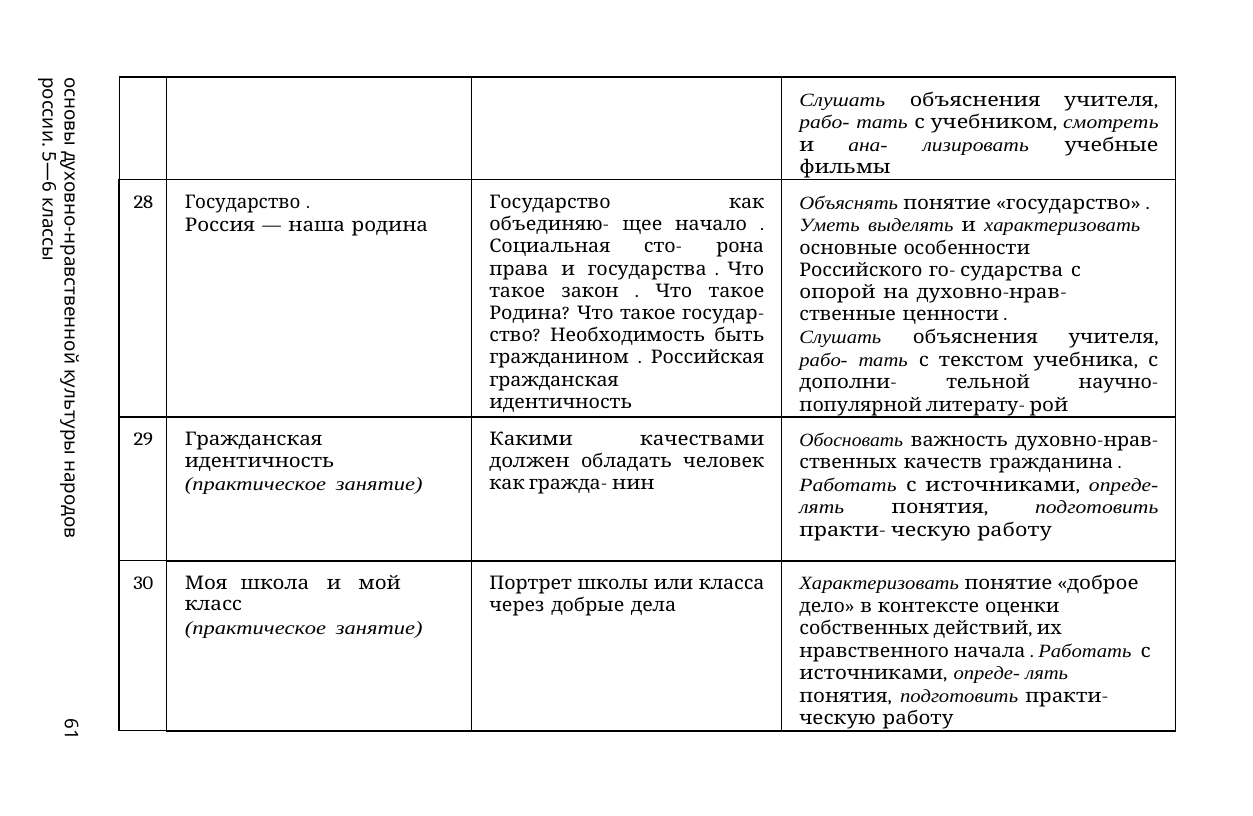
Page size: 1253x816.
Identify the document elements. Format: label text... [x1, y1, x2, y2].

table_cell Обосновать важность духовно-нрав- ственных качеств гражданина . Работать с источниками, опреде- лять понятия, подготовить практи- ческую работу [782, 418, 1175, 560]
table_cell Объяснять понятие «государство» . Уметь выделять и характеризовать основные особенности Российского го- сударства с опорой на духовно-нрав- ственные ценности . Слушать объяснения учителя, рабо- тать с текстом учебника, с дополни- тельной научно-популярной литерату- рой [782, 180, 1175, 416]
table_cell 29 [120, 418, 166, 560]
table_cell Характеризовать понятие «доброе дело» в контексте оценки собственных действий, их нравственного начала . Работать с источниками, опреде- лять понятия, подготовить практи- ческую работу [782, 562, 1175, 730]
table_cell Моя школа и мой класс (практическое занятие) [167, 562, 471, 730]
table_header Слушать объяснения учителя, рабо- тать с учебником, смотреть и ана- лизировать учебные фильмы [782, 78, 1175, 179]
table_header [472, 78, 781, 179]
table_cell 28 [120, 180, 166, 416]
table_cell Гражданская идентичность (практическое занятие) [167, 418, 471, 560]
table_cell 30 [120, 561, 166, 730]
table_cell Государство как объединяю- щее начало . Социальная сто- рона права и государства . Что такое закон . Что такое Родина? Что такое государ- ство? Необходимость быть гражданином . Российская гражданская идентичность [472, 180, 781, 416]
table_header [167, 78, 471, 179]
table_header [120, 78, 166, 179]
table_cell Государство . Россия — наша родина [167, 180, 471, 416]
table_cell Какими качествами должен обладать человек как гражда- нин [472, 418, 781, 560]
table_cell Портрет школы или класса через добрые дела [472, 562, 781, 730]
